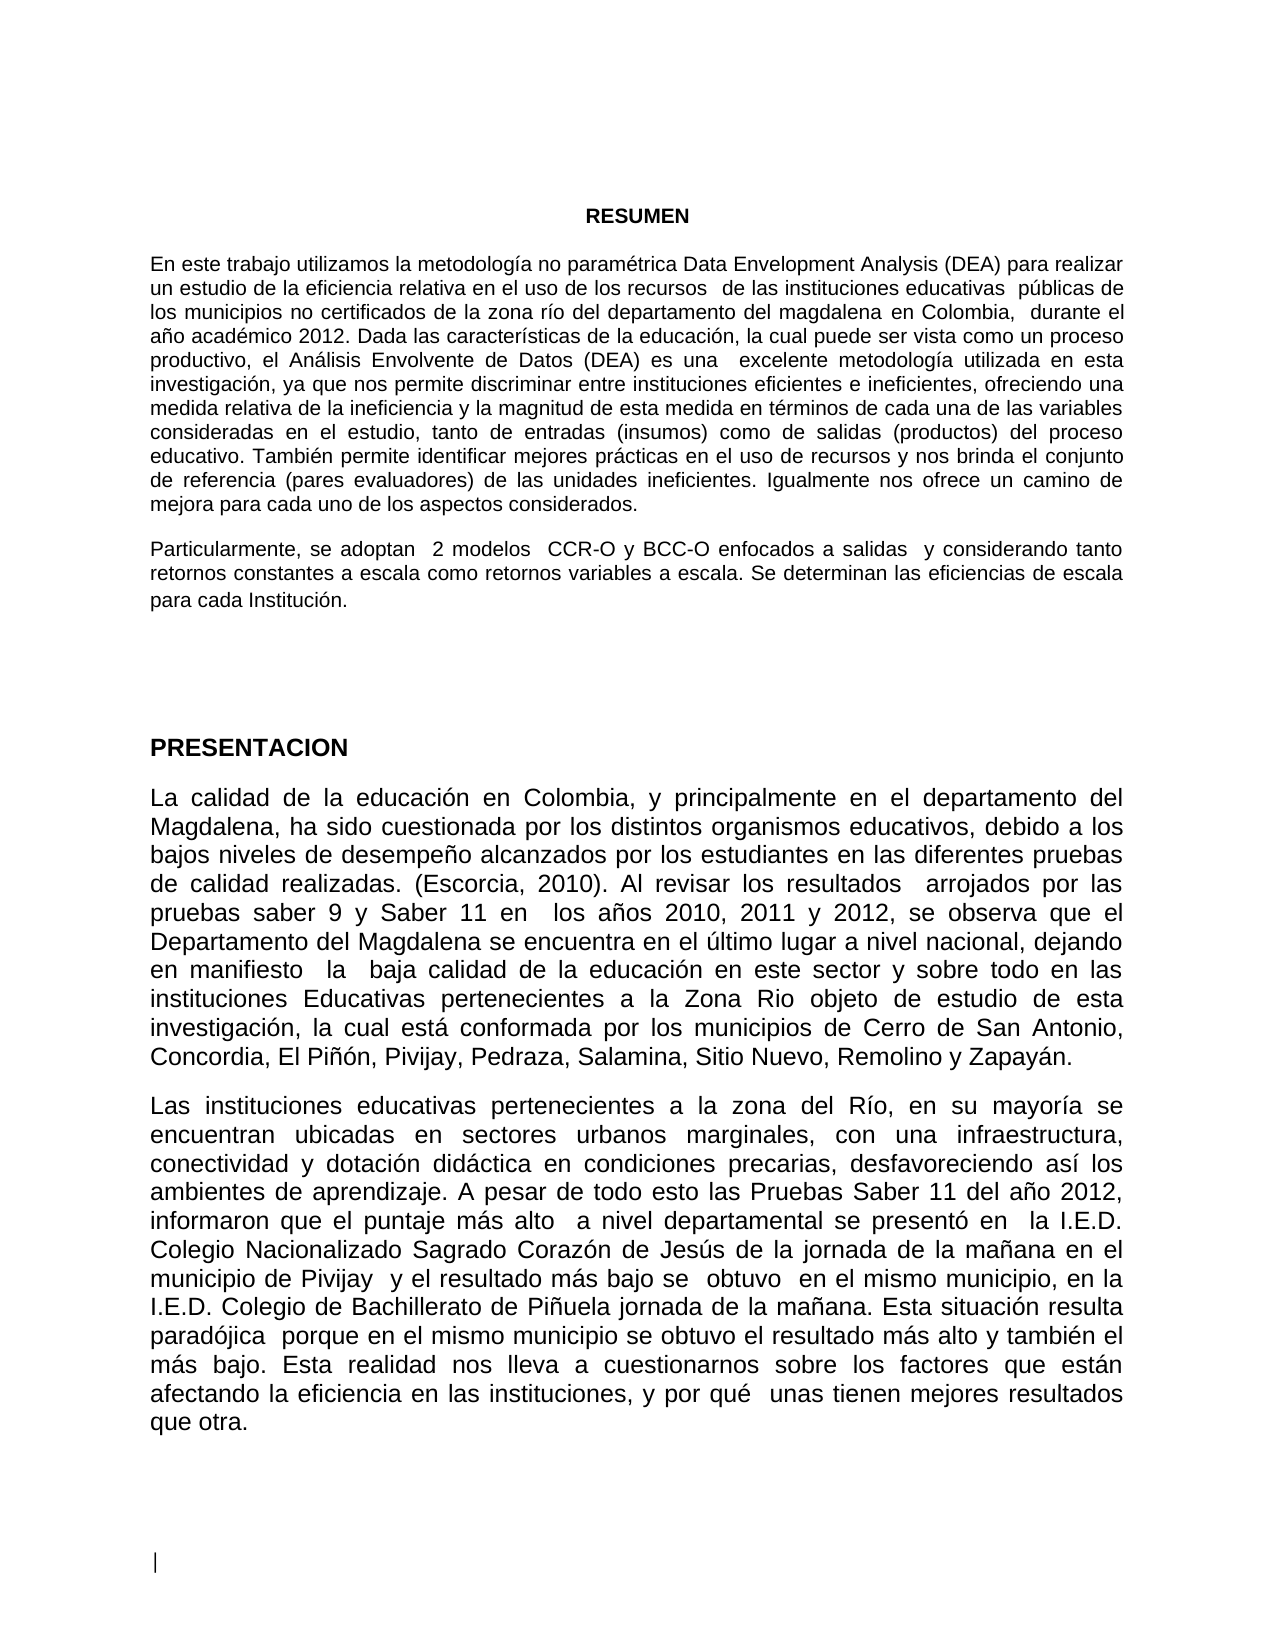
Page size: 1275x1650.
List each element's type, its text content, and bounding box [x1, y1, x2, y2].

text PRESENTACION [150, 733, 1125, 762]
text Particularmente, se adoptan 2 modelos CCR-O y BCC-O enfocados a salidas y considerando tanto retornos constantes a escala como retornos variables a escala. Se determinan las eficiencias de escala para cada Institución. [150, 537, 1125, 613]
text La calidad de la educación en Colombia, y principalmente en el departamento del Magdalena, ha sido cuestionada por los distintos organismos educativos, debido a los bajos niveles de desempeño alcanzados por los estudiantes en las diferentes pruebas de calidad realizadas. (Escorcia, 2010). Al revisar los resultados arrojados por las pruebas saber 9 y Saber 11 en los años 2010, 2011 y 2012, se observa que el Departamento del Magdalena se encuentra en el último lugar a nivel nacional, dejando en manifiesto la baja calidad de la educación en este sector y sobre todo en las instituciones Educativas pertenecientes a la Zona Rio objeto de estudio de esta investigación, la cual está conformada por los municipios de Cerro de San Antonio, Concordia, El Piñón, Pivijay, Pedraza, Salamina, Sitio Nuevo, Remolino y Zapayán. [150, 783, 1125, 1070]
text En este trabajo utilizamos la metodología no paramétrica Data Envelopment Analysis (DEA) para realizar un estudio de la eficiencia relativa en el uso de los recursos de las instituciones educativas públicas de los municipios no certificados de la zona río del departamento del magdalena en Colombia, durante el año académico 2012. Dada las características de la educación, la cual puede ser vista como un proceso productivo, el Análisis Envolvente de Datos (DEA) es una excelente metodología utilizada en esta investigación, ya que nos permite discriminar entre instituciones eficientes e ineficientes, ofreciendo una medida relativa de la ineficiencia y la magnitud de esta medida en términos de cada una de las variables consideradas en el estudio, tanto de entradas (insumos) como de salidas (productos) del proceso educativo. También permite identificar mejores prácticas en el uso de recursos y nos brinda el conjunto de referencia (pares evaluadores) de las unidades ineficientes. Igualmente nos ofrece un camino de mejora para cada uno de los aspectos considerados. [150, 252, 1125, 516]
text RESUMEN [150, 204, 1125, 228]
text Las instituciones educativas pertenecientes a la zona del Río, en su mayoría se encuentran ubicadas en sectores urbanos marginales, con una infraestructura, conectividad y dotación didáctica en condiciones precarias, desfavoreciendo así los ambientes de aprendizaje. A pesar de todo esto las Pruebas Saber 11 del año 2012, informaron que el puntaje más alto a nivel departamental se presentó en la I.E.D. Colegio Nacionalizado Sagrado Corazón de Jesús de la jornada de la mañana en el municipio de Pivijay y el resultado más bajo se obtuvo en el mismo municipio, en la I.E.D. Colegio de Bachillerato de Piñuela jornada de la mañana. Esta situación resulta paradójica porque en el mismo municipio se obtuvo el resultado más alto y también el más bajo. Esta realidad nos lleva a cuestionarnos sobre los factores que están afectando la eficiencia en las instituciones, y por qué unas tienen mejores resultados que otra. [150, 1091, 1125, 1436]
